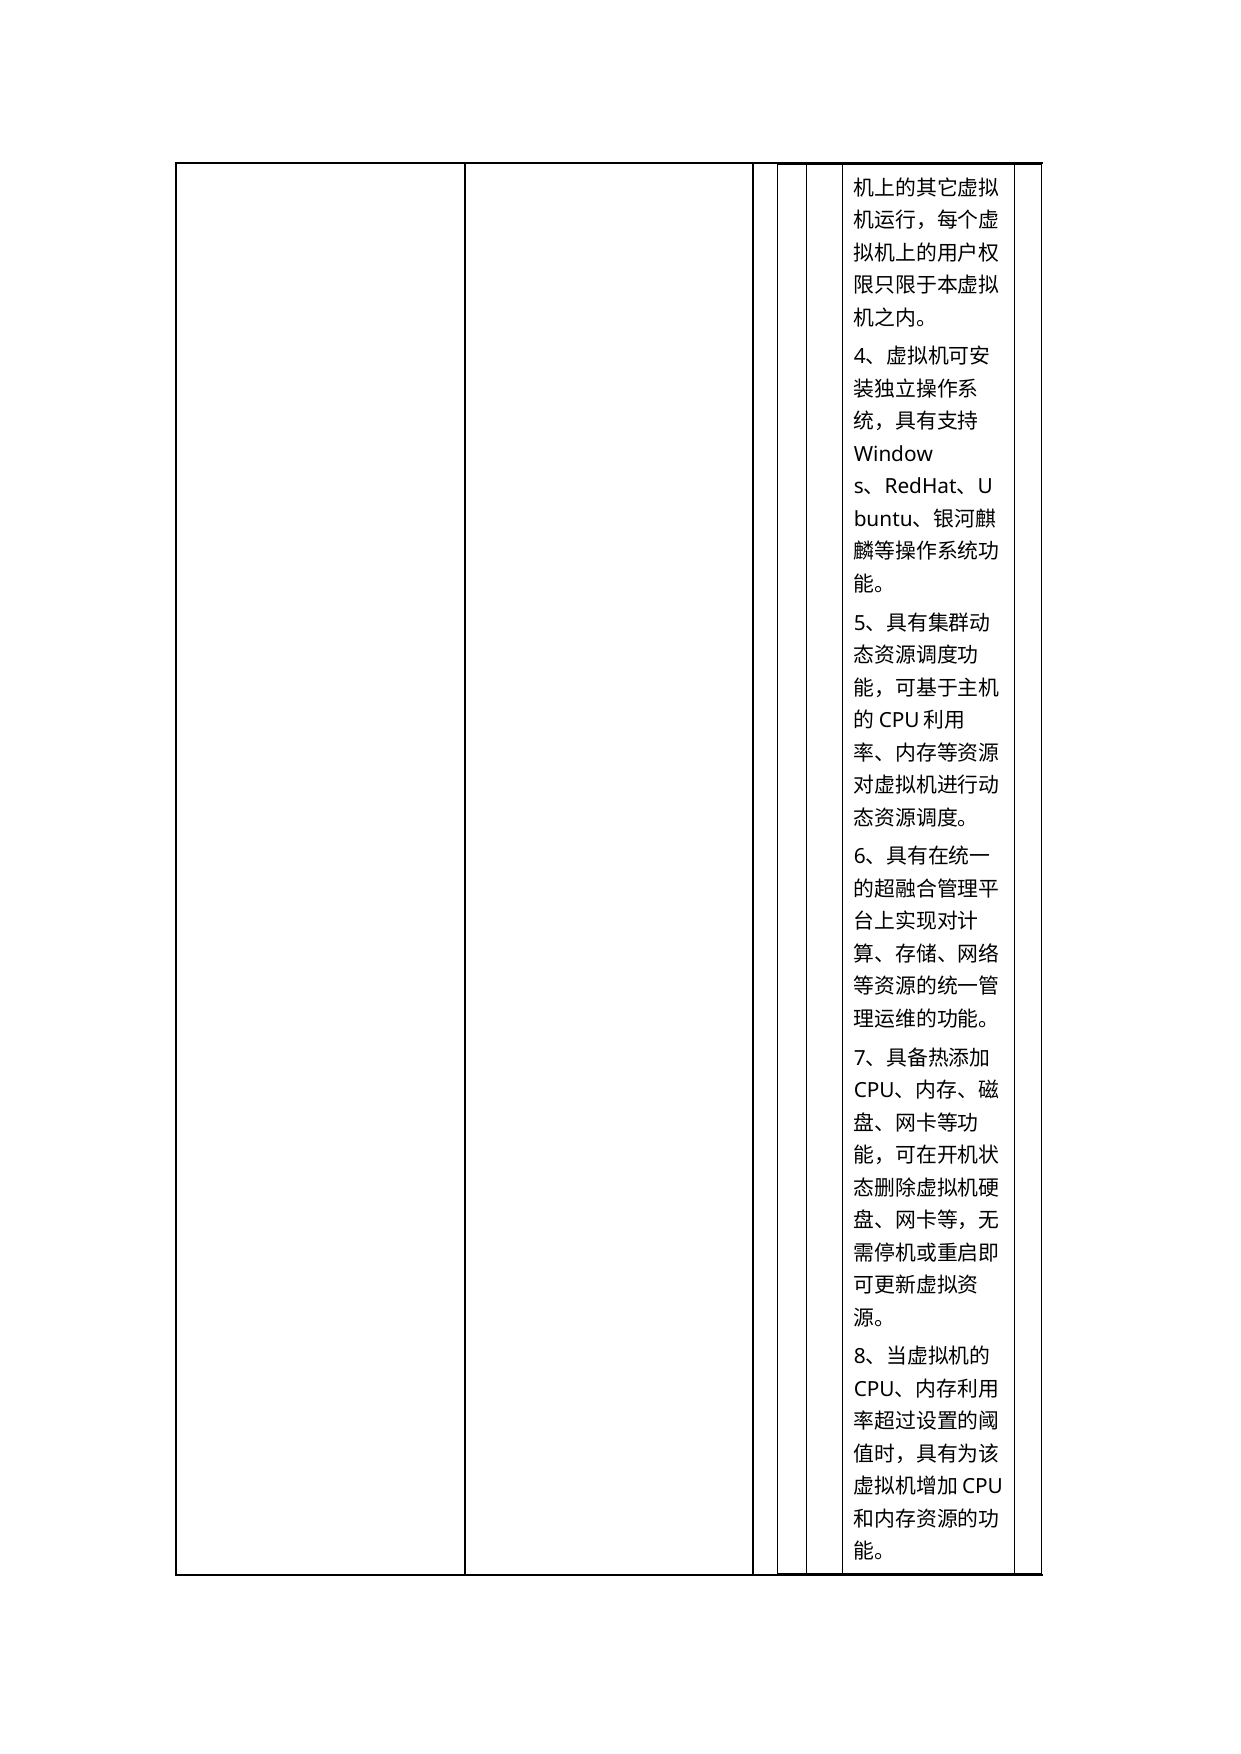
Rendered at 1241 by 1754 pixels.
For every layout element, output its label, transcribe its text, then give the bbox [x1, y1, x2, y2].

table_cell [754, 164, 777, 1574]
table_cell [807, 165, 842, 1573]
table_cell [843, 165, 1014, 1573]
table_cell 1 [466, 164, 752, 1574]
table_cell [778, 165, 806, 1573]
table_cell [177, 164, 464, 1574]
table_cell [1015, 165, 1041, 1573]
